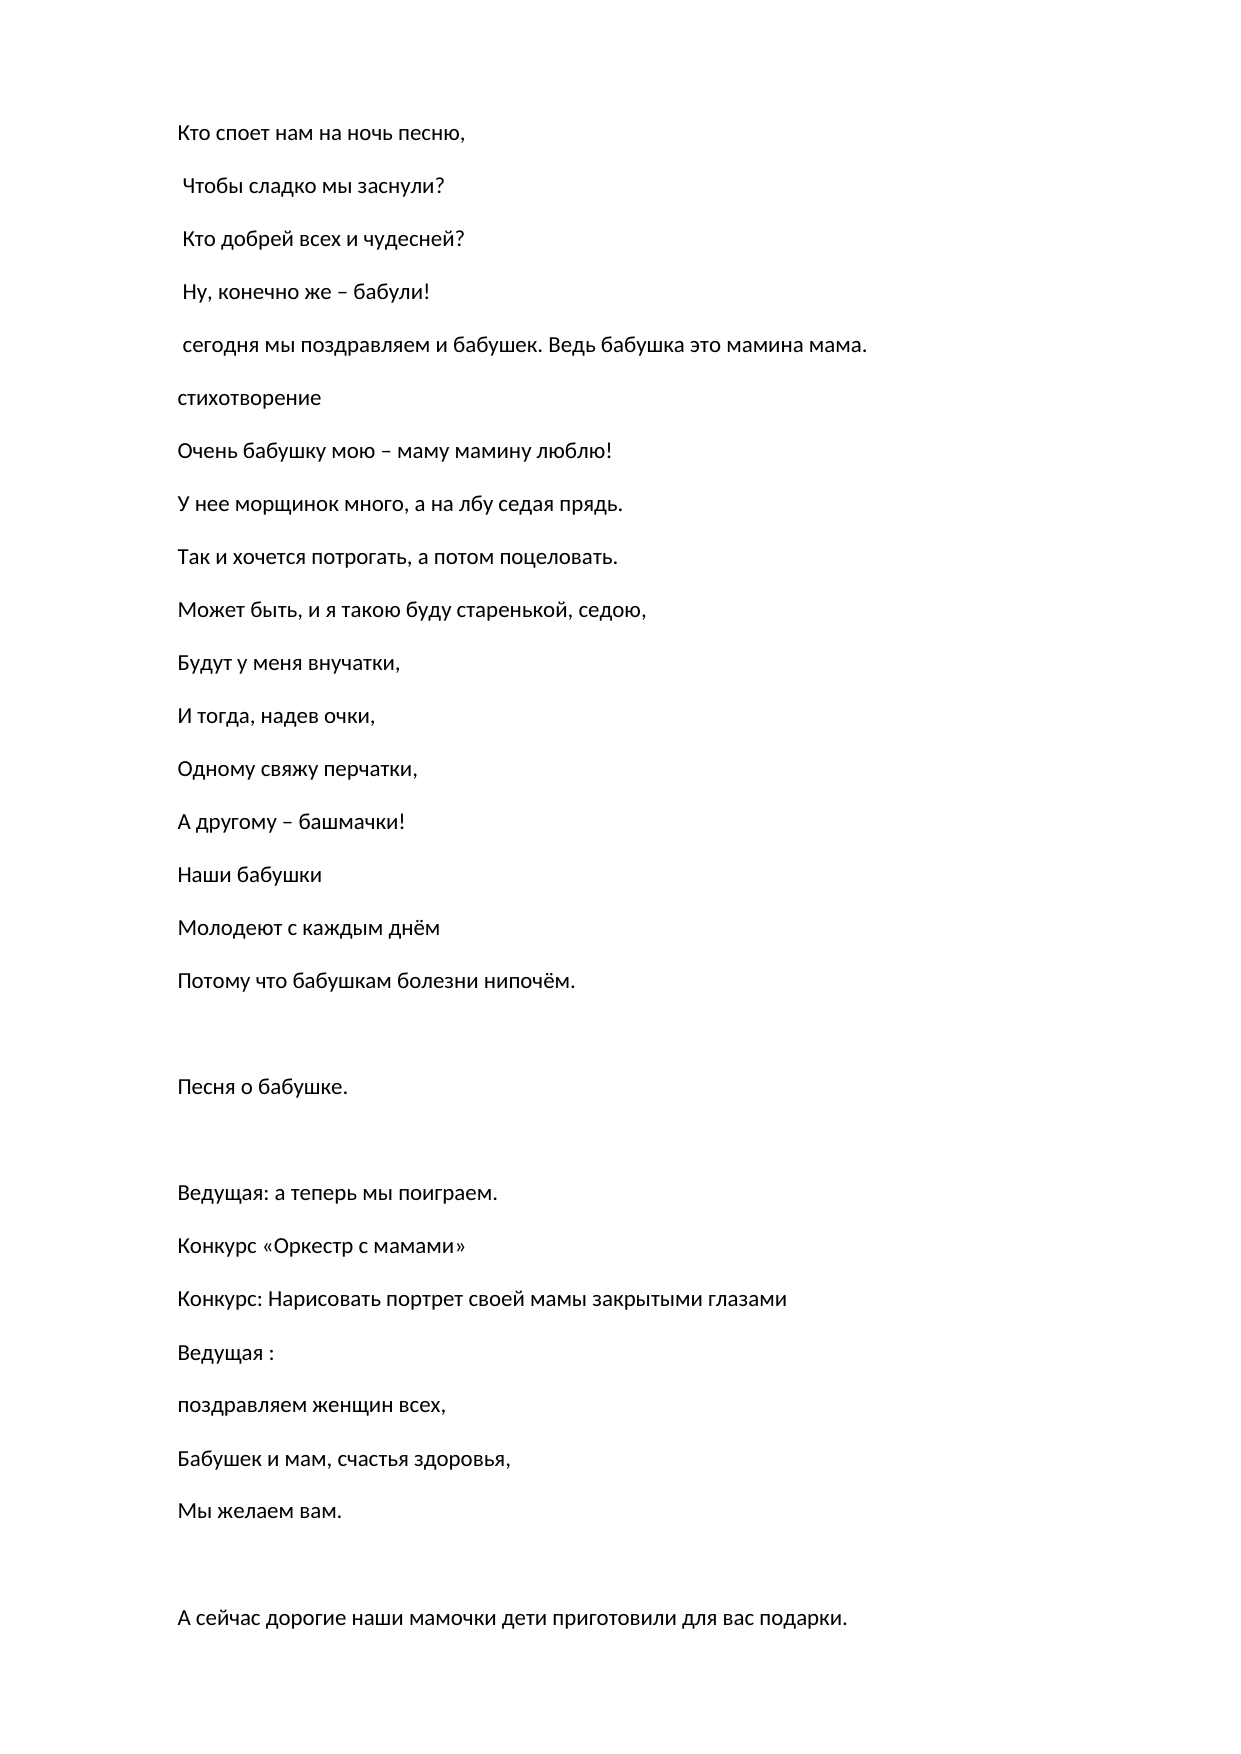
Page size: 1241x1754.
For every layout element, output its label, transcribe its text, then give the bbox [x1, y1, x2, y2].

text Ведущая: а теперь мы поиграем. [177, 1178, 1152, 1207]
text Мы желаем вам. [177, 1497, 1152, 1525]
text Ведущая : [177, 1338, 1152, 1366]
text И тогда, надев очки, [177, 701, 1152, 729]
text Наши бабушки [177, 860, 1152, 888]
text А другому – башмачки! [177, 807, 1152, 835]
text А сейчас дорогие наши мамочки дети приготовили для вас подарки. [177, 1603, 1152, 1631]
text Чтобы сладко мы заснули? [177, 171, 1152, 199]
text Очень бабушку мою – маму мамину люблю! [177, 436, 1152, 464]
text Одному свяжу перчатки, [177, 754, 1152, 782]
text У нее морщинок много, а на лбу седая прядь. [177, 489, 1152, 517]
text стихотворение [177, 383, 1152, 411]
text Бабушек и мам, счастья здоровья, [177, 1444, 1152, 1472]
text Молодеют с каждым днём [177, 913, 1152, 941]
text Потому что бабушкам болезни нипочём. [177, 966, 1152, 994]
text Кто добрей всех и чудесней? [177, 224, 1152, 252]
text Конкурс «Оркестр с мамами» [177, 1232, 1152, 1259]
text поздравляем женщин всех, [177, 1391, 1152, 1419]
text Песня о бабушке. [177, 1072, 1152, 1101]
text Может быть, и я такою буду старенькой, седою, [177, 595, 1152, 623]
text Кто споет нам на ночь песню, [177, 118, 1152, 146]
text Конкурс: Нарисовать портрет своей мамы закрытыми глазами [177, 1284, 1152, 1313]
text Будут у меня внучатки, [177, 648, 1152, 676]
text Ну, конечно же – бабули! [177, 277, 1152, 305]
text сегодня мы поздравляем и бабушек. Ведь бабушка это мамина мама. [177, 330, 1152, 358]
text Так и хочется потрогать, а потом поцеловать. [177, 542, 1152, 570]
